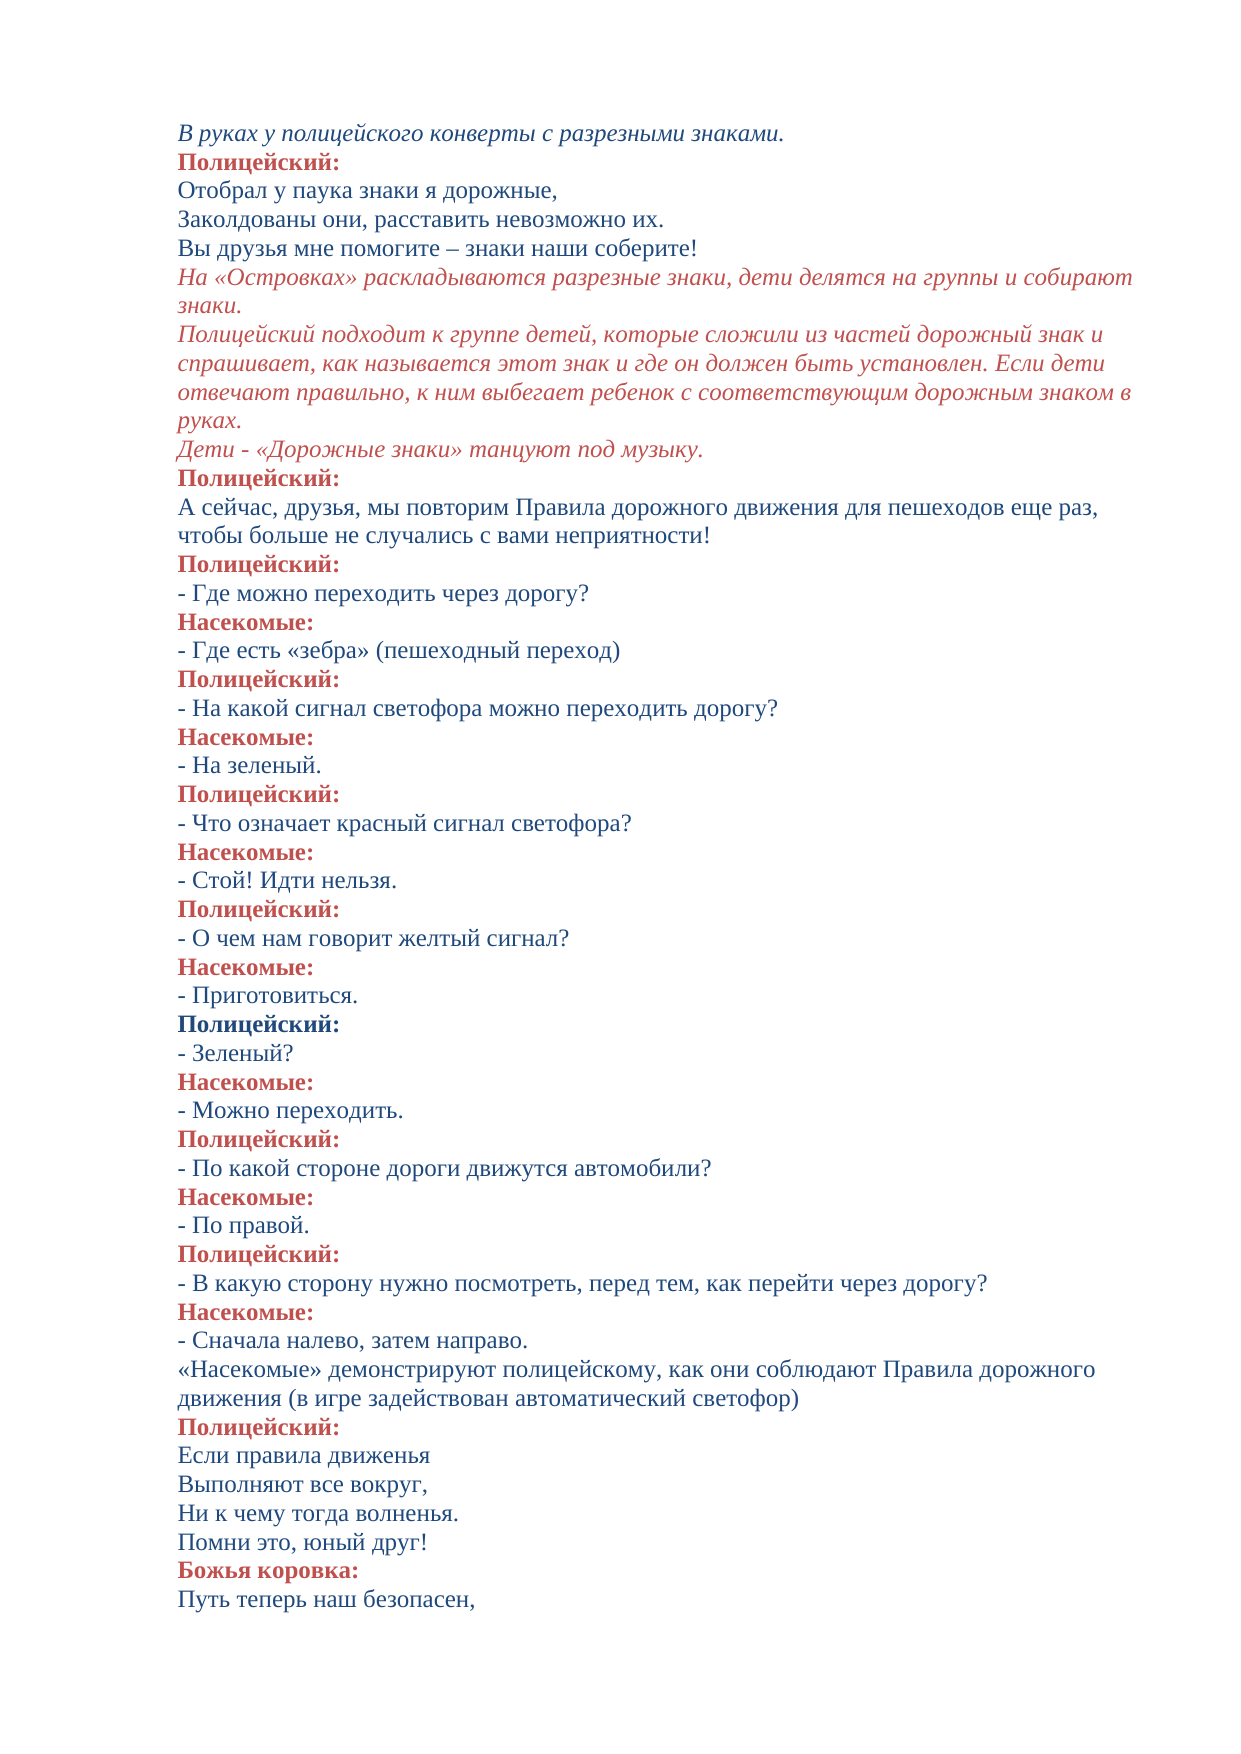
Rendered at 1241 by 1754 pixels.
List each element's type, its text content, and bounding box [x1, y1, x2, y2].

text Полицейский: [177, 1239, 1152, 1268]
text - Можно переходить. [177, 1096, 1152, 1124]
text - Где есть «зебра» (пешеходный переход) [177, 636, 1152, 664]
text Полицейский: [177, 1124, 1152, 1153]
text А сейчас, друзья, мы повторим Правила дорожного движения для пешеходов еще раз, чтобы больше не случались с вами неприятности! [177, 492, 1152, 549]
text Если правила движенья [177, 1441, 1152, 1469]
text Полицейский: [177, 147, 1152, 176]
text Полицейский: [177, 1412, 1152, 1441]
text Заколдованы они, расставить невозможно их. [177, 204, 1152, 233]
text - Стой! Идти нельзя. [177, 866, 1152, 894]
text Ни к чему тогда волненья. [177, 1498, 1152, 1527]
text - По правой. [177, 1211, 1152, 1239]
text - На какой сигнал светофора можно переходить дорогу? [177, 693, 1152, 722]
text Насекомые: [177, 607, 1152, 636]
text - По какой стороне дороги движутся автомобили? [177, 1153, 1152, 1182]
text - Сначала налево, затем направо. [177, 1326, 1152, 1354]
text Полицейский: [177, 1009, 1152, 1038]
text - О чем нам говорит желтый сигнал? [177, 923, 1152, 952]
text Путь теперь наш безопасен, [177, 1584, 1152, 1613]
text Выполняют все вокруг, [177, 1469, 1152, 1498]
text - Где можно переходить через дорогу? [177, 578, 1152, 607]
text - Приготовиться. [177, 981, 1152, 1009]
text Помни это, юный друг! [177, 1527, 1152, 1556]
text Полицейский: [177, 549, 1152, 578]
text Насекомые: [177, 1182, 1152, 1211]
text Полицейский подходит к группе детей, которые сложили из частей дорожный знак и спрашивает, как называется этот знак и где он должен быть установлен. Если дети отвечают правильно, к ним выбегает ребенок с соответствующим дорожным знаком в руках. [177, 319, 1152, 434]
text На «Островках» раскладываются разрезные знаки, дети делятся на группы и собирают знаки. [177, 262, 1152, 319]
text Полицейский: [177, 894, 1152, 923]
text - Зеленый? [177, 1038, 1152, 1067]
text Насекомые: [177, 837, 1152, 866]
text - В какую сторону нужно посмотреть, перед тем, как перейти через дорогу? [177, 1268, 1152, 1297]
text Вы друзья мне помогите – знаки наши соберите! [177, 233, 1152, 262]
text Божья коровка: [177, 1556, 1152, 1584]
text Полицейский: [177, 463, 1152, 492]
text Насекомые: [177, 952, 1152, 981]
text Полицейский: [177, 664, 1152, 693]
text Дети - «Дорожные знаки» танцуют под музыку. [177, 434, 1152, 463]
text Полицейский: [177, 779, 1152, 808]
text «Насекомые» демонстрируют полицейскому, как они соблюдают Правила дорожного движения (в игре задействован автоматический светофор) [177, 1354, 1152, 1412]
text Отобрал у паука знаки я дорожные, [177, 176, 1152, 204]
text - Что означает красный сигнал светофора? [177, 808, 1152, 837]
text Насекомые: [177, 1297, 1152, 1326]
text Насекомые: [177, 1067, 1152, 1096]
text Насекомые: [177, 722, 1152, 751]
text В руках у полицейского конверты с разрезными знаками. [177, 118, 1152, 147]
text - На зеленый. [177, 751, 1152, 779]
